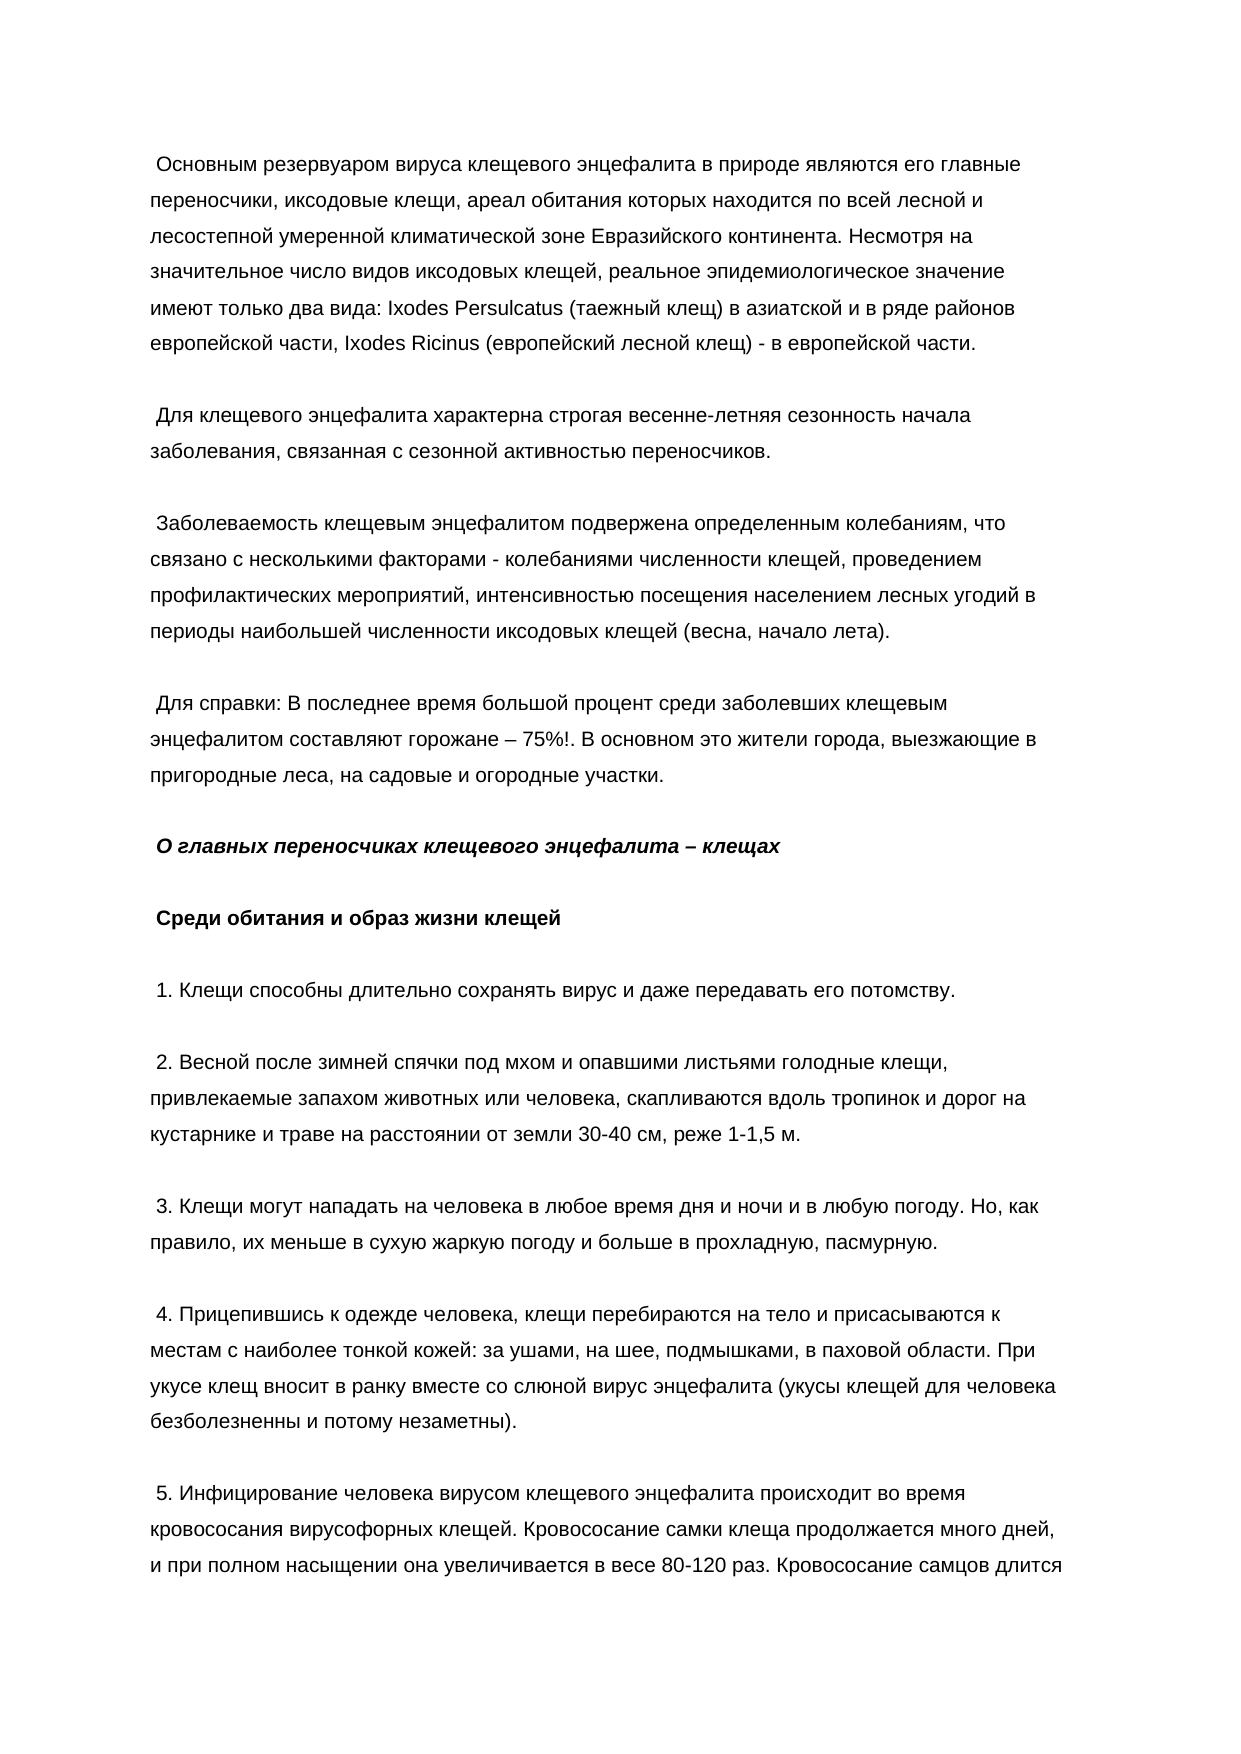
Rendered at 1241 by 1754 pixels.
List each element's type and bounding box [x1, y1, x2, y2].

table_cell [140, 150, 1078, 1577]
